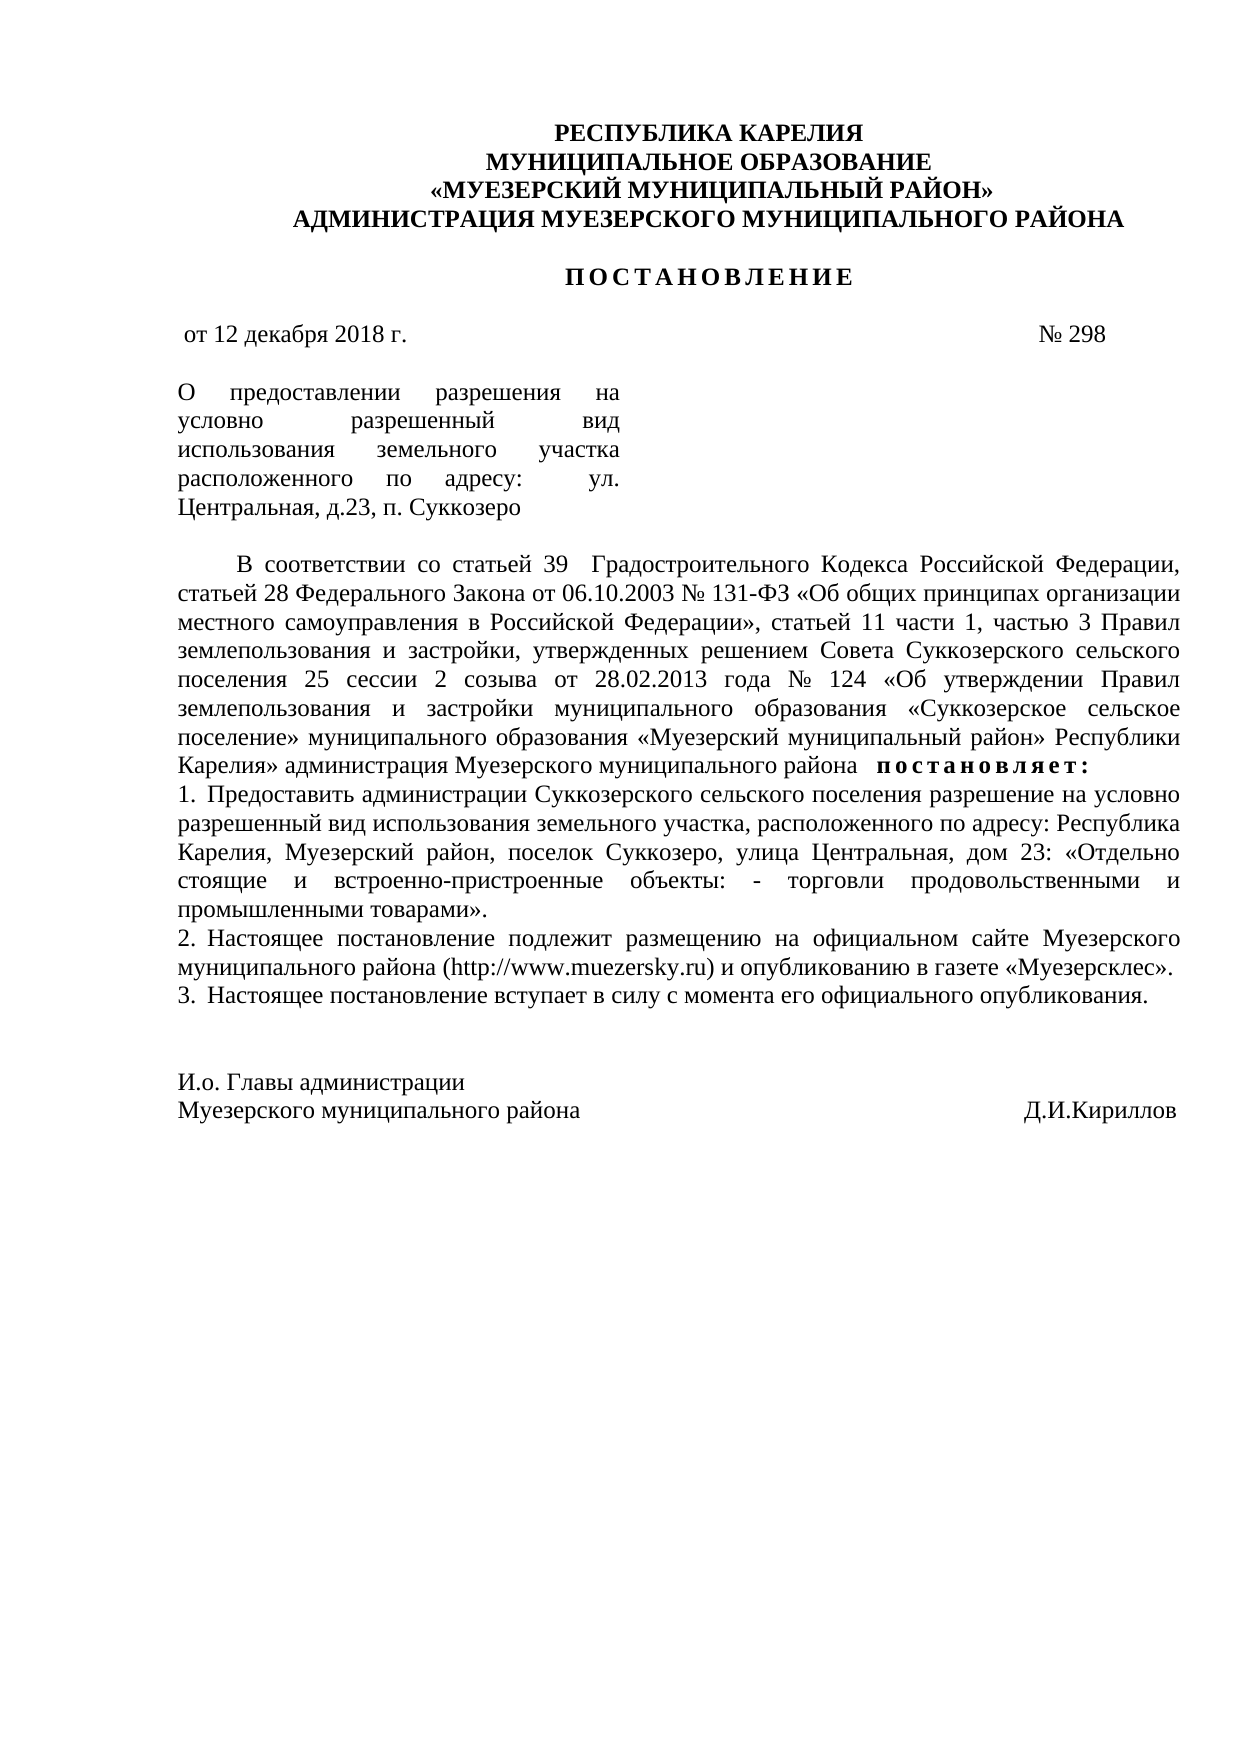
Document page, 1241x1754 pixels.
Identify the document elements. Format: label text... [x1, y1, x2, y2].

text В соответствии со статьей 39 Градостроительного Кодекса Российской Федерации, статьей 28 Федерального Закона от 06.10.2003 № 131-ФЗ «Об общих принципах организации местного самоуправления в Российской Федерации», статьей 11 части 1, частью 3 Правил землепользования и застройки, утвержденных решением Совета Суккозерского сельского поселения 25 сессии 2 созыва от 28.02.2013 года № 124 «Об утверждении Правил землепользования и застройки муниципального образования «Суккозерское сельское поселение» муниципального образования «Муезерский муниципальный район» Республики Карелия» администрация Муезерского муниципального района постановляет: [177, 549, 1181, 779]
text МУНИЦИПАЛЬНОЕ ОБРАЗОВАНИЕ [177, 147, 1181, 176]
list Настоящее постановление вступает в силу с момента его официального опубликования. [177, 981, 1181, 1009]
text ПОСТАНОВЛЕНИЕ [177, 262, 1181, 291]
text РЕСПУБЛИКА КАРЕЛИЯ [177, 118, 1181, 147]
text О предоставлении разрешения на условно разрешенный вид использования земельного участка расположенного по адресу: ул. Центральная, д.23, п. Суккозеро [177, 377, 620, 521]
text «МУЕЗЕРСКИЙ МУНИЦИПАЛЬНЫЙ РАЙОН» [177, 176, 1181, 204]
list Настоящее постановление подлежит размещению на официальном сайте Муезерского муниципального района (http://www.muezersky.ru) и опубликованию в газете «Муезерсклес». [177, 923, 1181, 981]
text Муезерского муниципального района Д.И.Кириллов [177, 1096, 1181, 1124]
text АДМИНИСТРАЦИЯ МУЕЗЕРСКОГО МУНИЦИПАЛЬНОГО РАЙОНА [177, 204, 1181, 233]
text И.о. Главы администрации [177, 1067, 1181, 1096]
text от 12 декабря 2018 г. № 298 [177, 319, 1181, 348]
list Предоставить администрации Суккозерского сельского поселения разрешение на условно разрешенный вид использования земельного участка, расположенного по адресу: Республика Карелия, Муезерский район, поселок Суккозеро, улица Центральная, дом 23: «Отдельно стоящие и встроенно-пристроенные объекты: - торговли продовольственными и промышленными товарами». [177, 779, 1181, 923]
